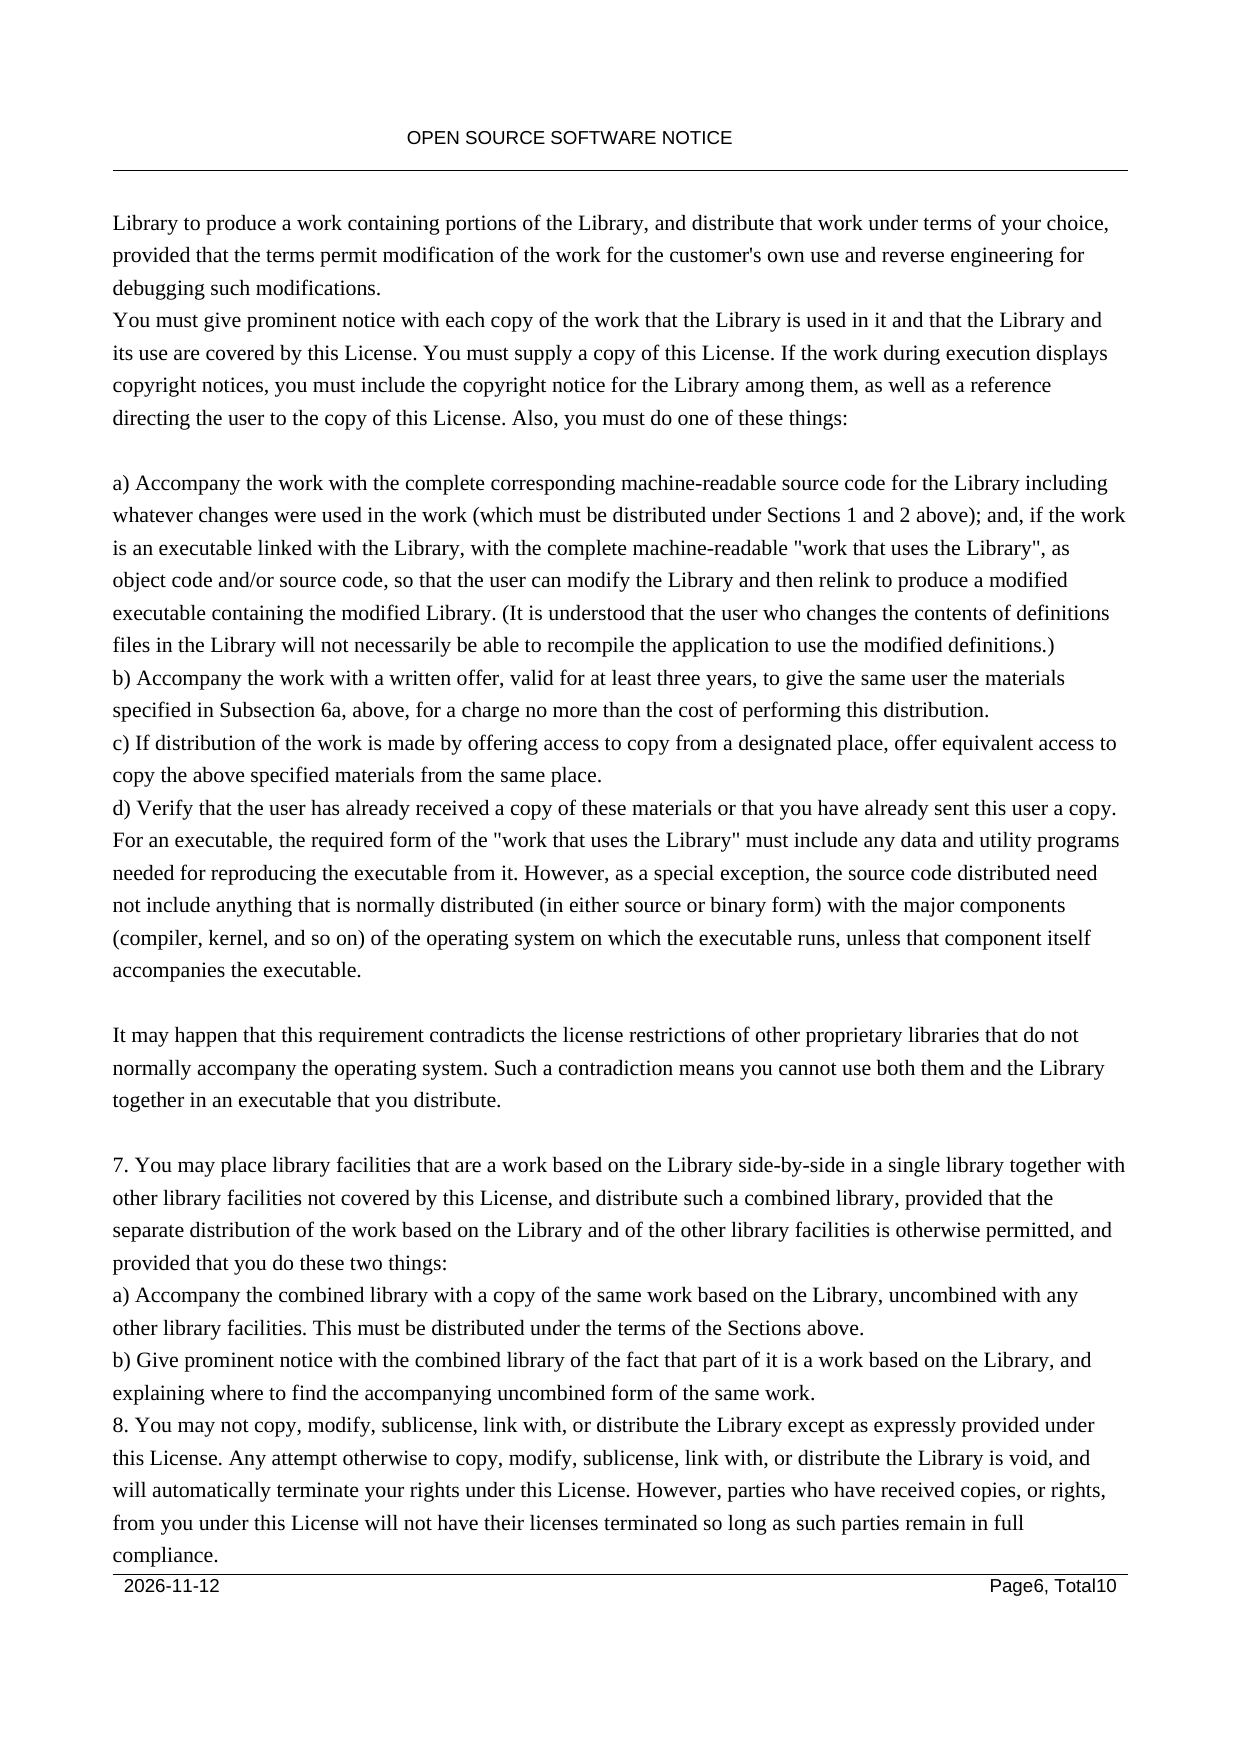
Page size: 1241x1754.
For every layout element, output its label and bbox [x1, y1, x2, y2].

text [112, 206, 1128, 1571]
